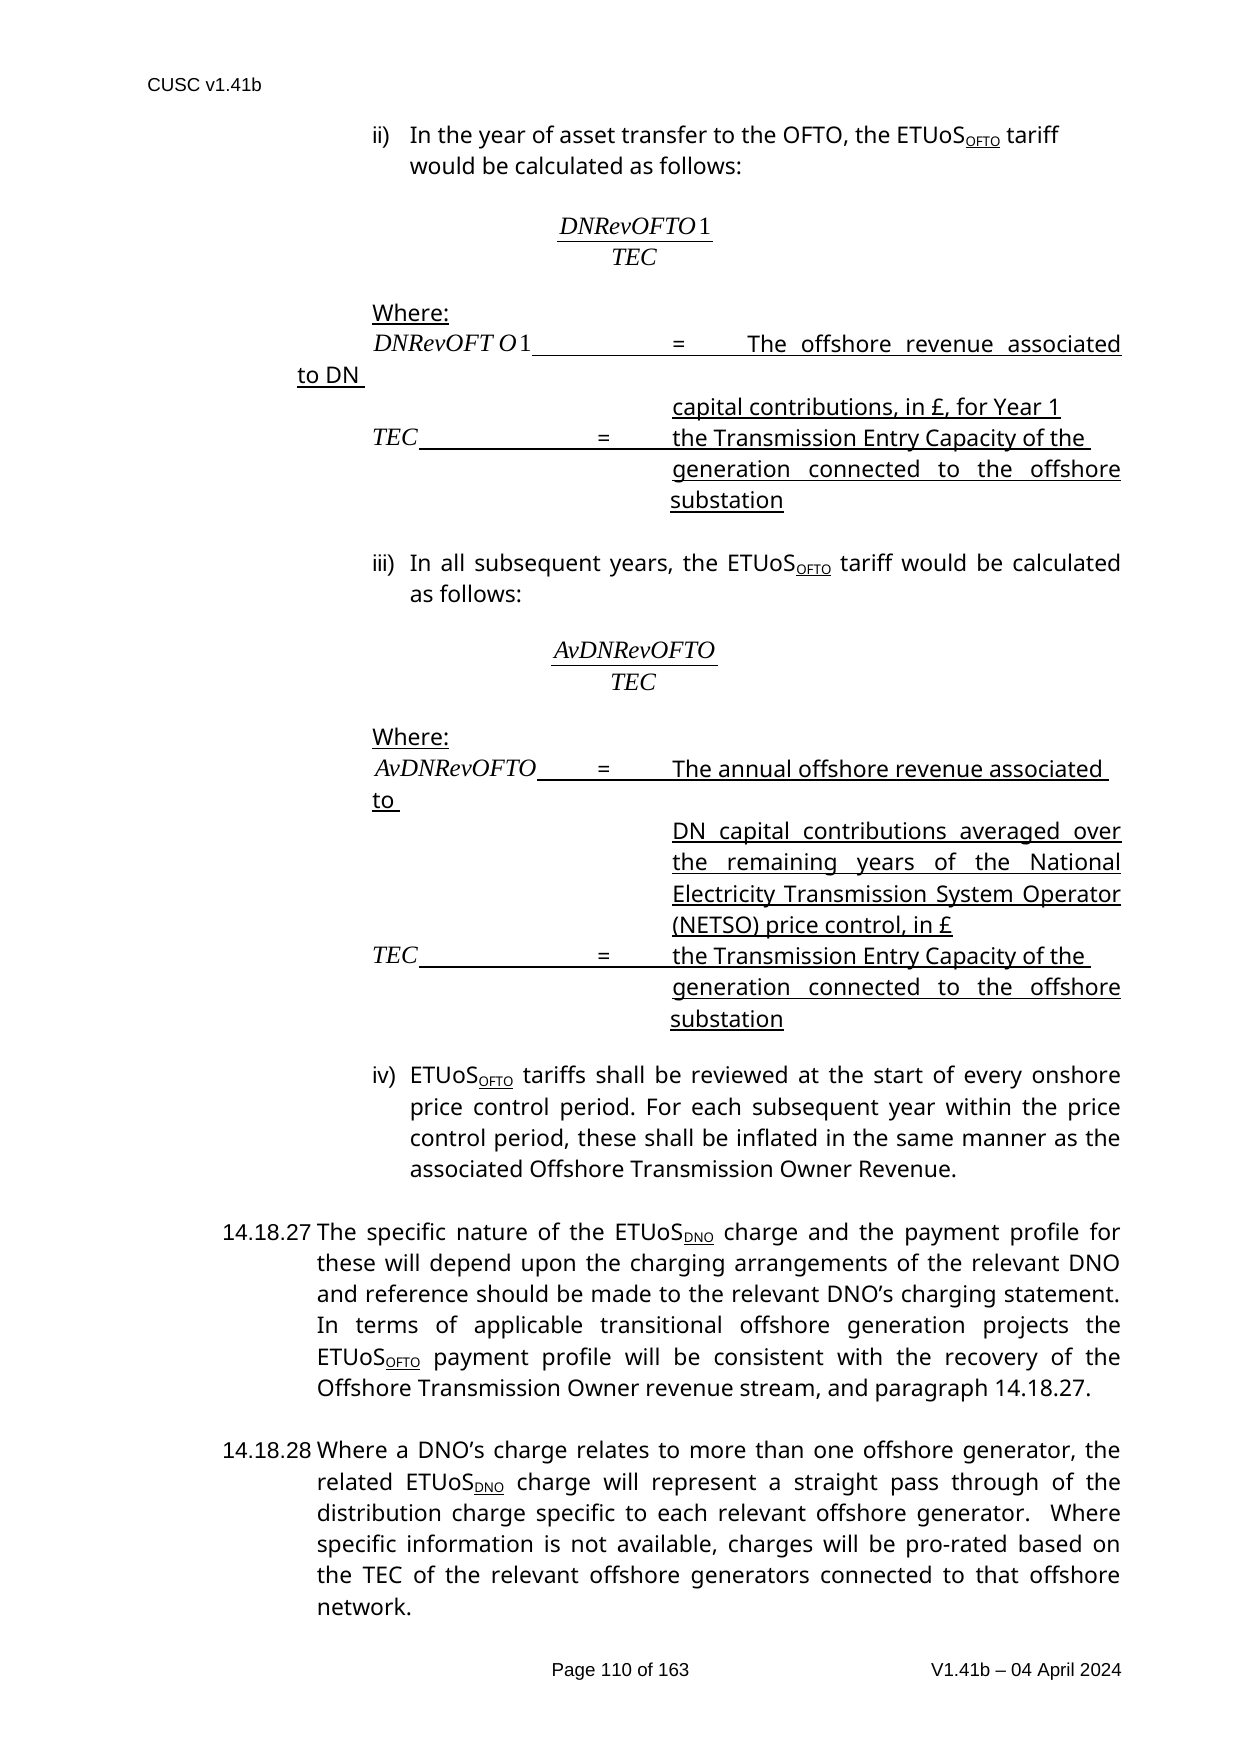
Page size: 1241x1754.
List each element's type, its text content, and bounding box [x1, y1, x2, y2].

text Where: [297, 297, 1121, 328]
text DN capital contributions averaged over the remaining years of the National Electricity Transmission System Operator (NETSO) price control, in £ [672, 874, 1121, 904]
text DN capital contributions averaged over the remaining years of the National Electricity Transmission System Operator (NETSO) price control, in £ [672, 906, 1121, 940]
text = The annual offshore revenue associated [372, 752, 1121, 784]
text generation connected to the offshore substation [670, 971, 1121, 1034]
list In the year of asset transfer to the OFTO, the ETUoSOFTO tariff would be calculated as follows: [372, 119, 1121, 181]
text Where: [372, 721, 1121, 752]
list The specific nature of the ETUoSDNO charge and the payment profile for these will depend upon the charging arrangements of the relevant DNO and reference should be made to the relevant DNO’s charging statement. In terms of applicable transitional offshore generation projects the ETUoSOFTO payment profile will be consistent with the recovery of the Offshore Transmission Owner revenue stream, and paragraph 14.18.27. [222, 1215, 1121, 1403]
list ETUoSOFTO tariffs shall be reviewed at the start of every onshore price control period. For each subsequent year within the price control period, these shall be inflated in the same manner as the associated Offshore Transmission Owner Revenue. [372, 1059, 1121, 1184]
text = The offshore revenue associated to DN [297, 328, 1121, 391]
text = the Transmission Entry Capacity of the [297, 940, 1121, 971]
list Where a DNO’s charge relates to more than one offshore generator, the related ETUoSDNO charge will represent a straight pass through of the distribution charge specific to each relevant offshore generator. Where specific information is not available, charges will be pro-rated based on the TEC of the relevant offshore generators connected to that offshore network. [222, 1434, 1121, 1622]
text DN capital contributions averaged over the remaining years of the National Electricity Transmission System Operator (NETSO) price control, in £ [672, 815, 1121, 841]
text DN capital contributions averaged over the remaining years of the National Electricity Transmission System Operator (NETSO) price control, in £ [672, 843, 1121, 873]
text = the Transmission Entry Capacity of the [297, 422, 1121, 453]
text generation connected to the offshore substation [670, 453, 1121, 516]
text capital contributions, in £, for Year 1 [670, 391, 1121, 422]
list In all subsequent years, the ETUoSOFTO tariff would be calculated as follows: [372, 547, 1121, 609]
text to [372, 784, 1121, 815]
